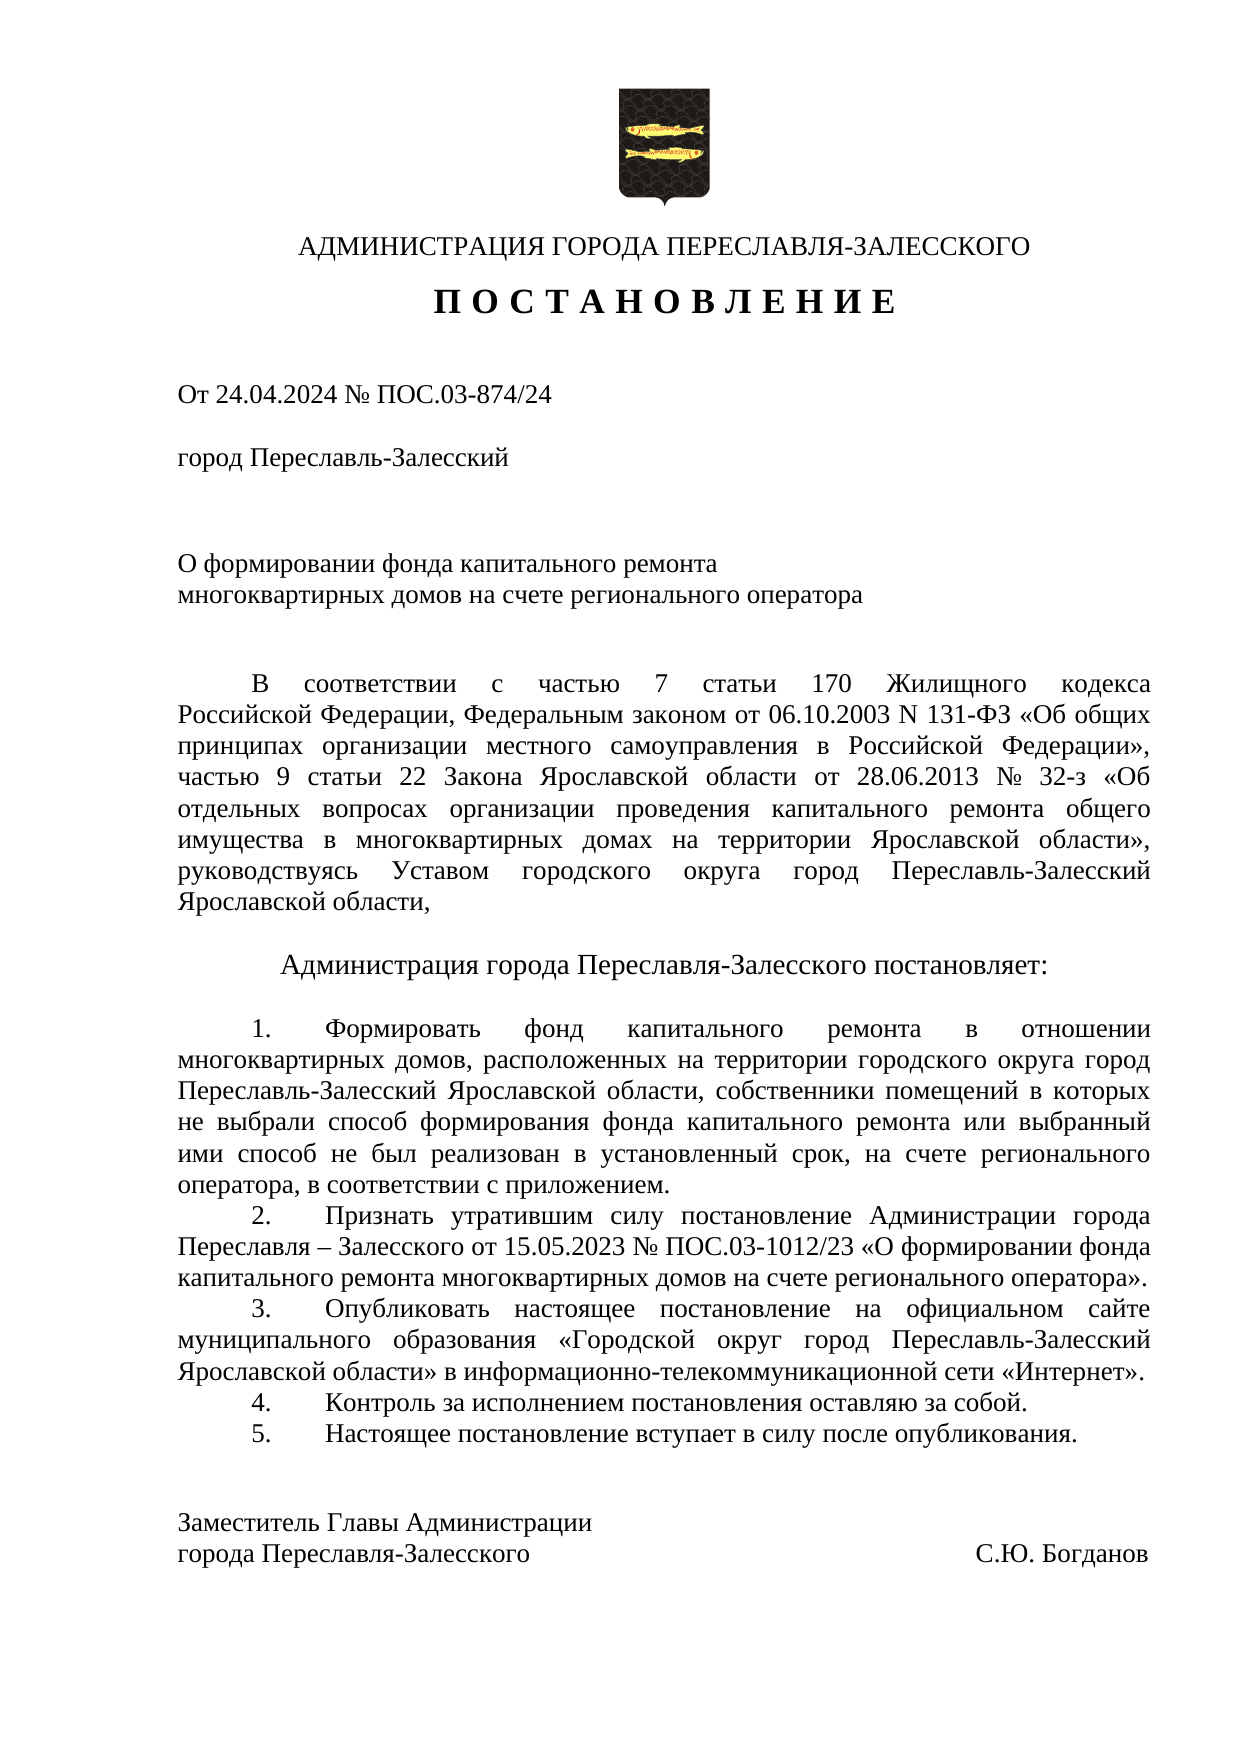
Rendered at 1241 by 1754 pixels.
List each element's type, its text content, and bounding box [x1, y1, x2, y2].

text От 24.04.2024 № ПОС.03-874/24 [177, 378, 1152, 409]
text город Переславль-Залесский [177, 441, 1152, 472]
text В соответствии с частью 7 статьи 170 Жилищного кодекса Российской Федерации, Федеральным законом от 06.10.2003 N 131-ФЗ «Об общих принципах организации местного самоуправления в Российской Федерации», частью 9 статьи 22 Закона Ярославской области от 28.06.2013 № 32-з «Об отдельных вопросах организации проведения капитального ремонта общего имущества в многоквартирных домах на территории Ярославской области», руководствуясь Уставом городского округа город Переславль-Залесский Ярославской области, [177, 667, 1152, 916]
text ПОСТАНОВЛЕНИЕ [177, 280, 1152, 321]
text 2. Признать утратившим силу постановление Администрации города Переславля – Залесского от 15.05.2023 № ПОС.03-1012/23 «О формировании фонда капитального ремонта многоквартирных домов на счете регионального оператора». [177, 1199, 1152, 1292]
text 1. Формировать фонд капитального ремонта в отношении многоквартирных домов, расположенных на территории городского округа город Переславль-Залесский Ярославской области, собственники помещений в которых не выбрали способ формирования фонда капитального ремонта или выбранный ими способ не был реализован в установленный срок, на счете регионального оператора, в соответствии с приложением. [177, 1012, 1152, 1199]
text 5. Настоящее постановление вступает в силу после опубликования. [177, 1417, 1152, 1448]
text 3. Опубликовать настоящее постановление на официальном сайте муниципального образования «Городской округ город Переславль-Залесский Ярославской области» в информационно-телекоммуникационной сети «Интернет». [177, 1292, 1152, 1386]
text многоквартирных домов на счете регионального оператора [177, 578, 1152, 609]
text Администрация города Переславля-Залесского постановляет: [177, 947, 1152, 981]
text города Переславля-Залесского С.Ю. Богданов [177, 1537, 1152, 1568]
text О формировании фонда капитального ремонта [177, 547, 1152, 578]
text АДМИНИСТРАЦИЯ ГОРОДА ПЕРЕСЛАВЛЯ-ЗАЛЕССКОГО [177, 230, 1152, 261]
text Заместитель Главы Администрации [177, 1506, 1152, 1537]
text 4. Контроль за исполнением постановления оставляю за собой. [177, 1386, 1152, 1417]
